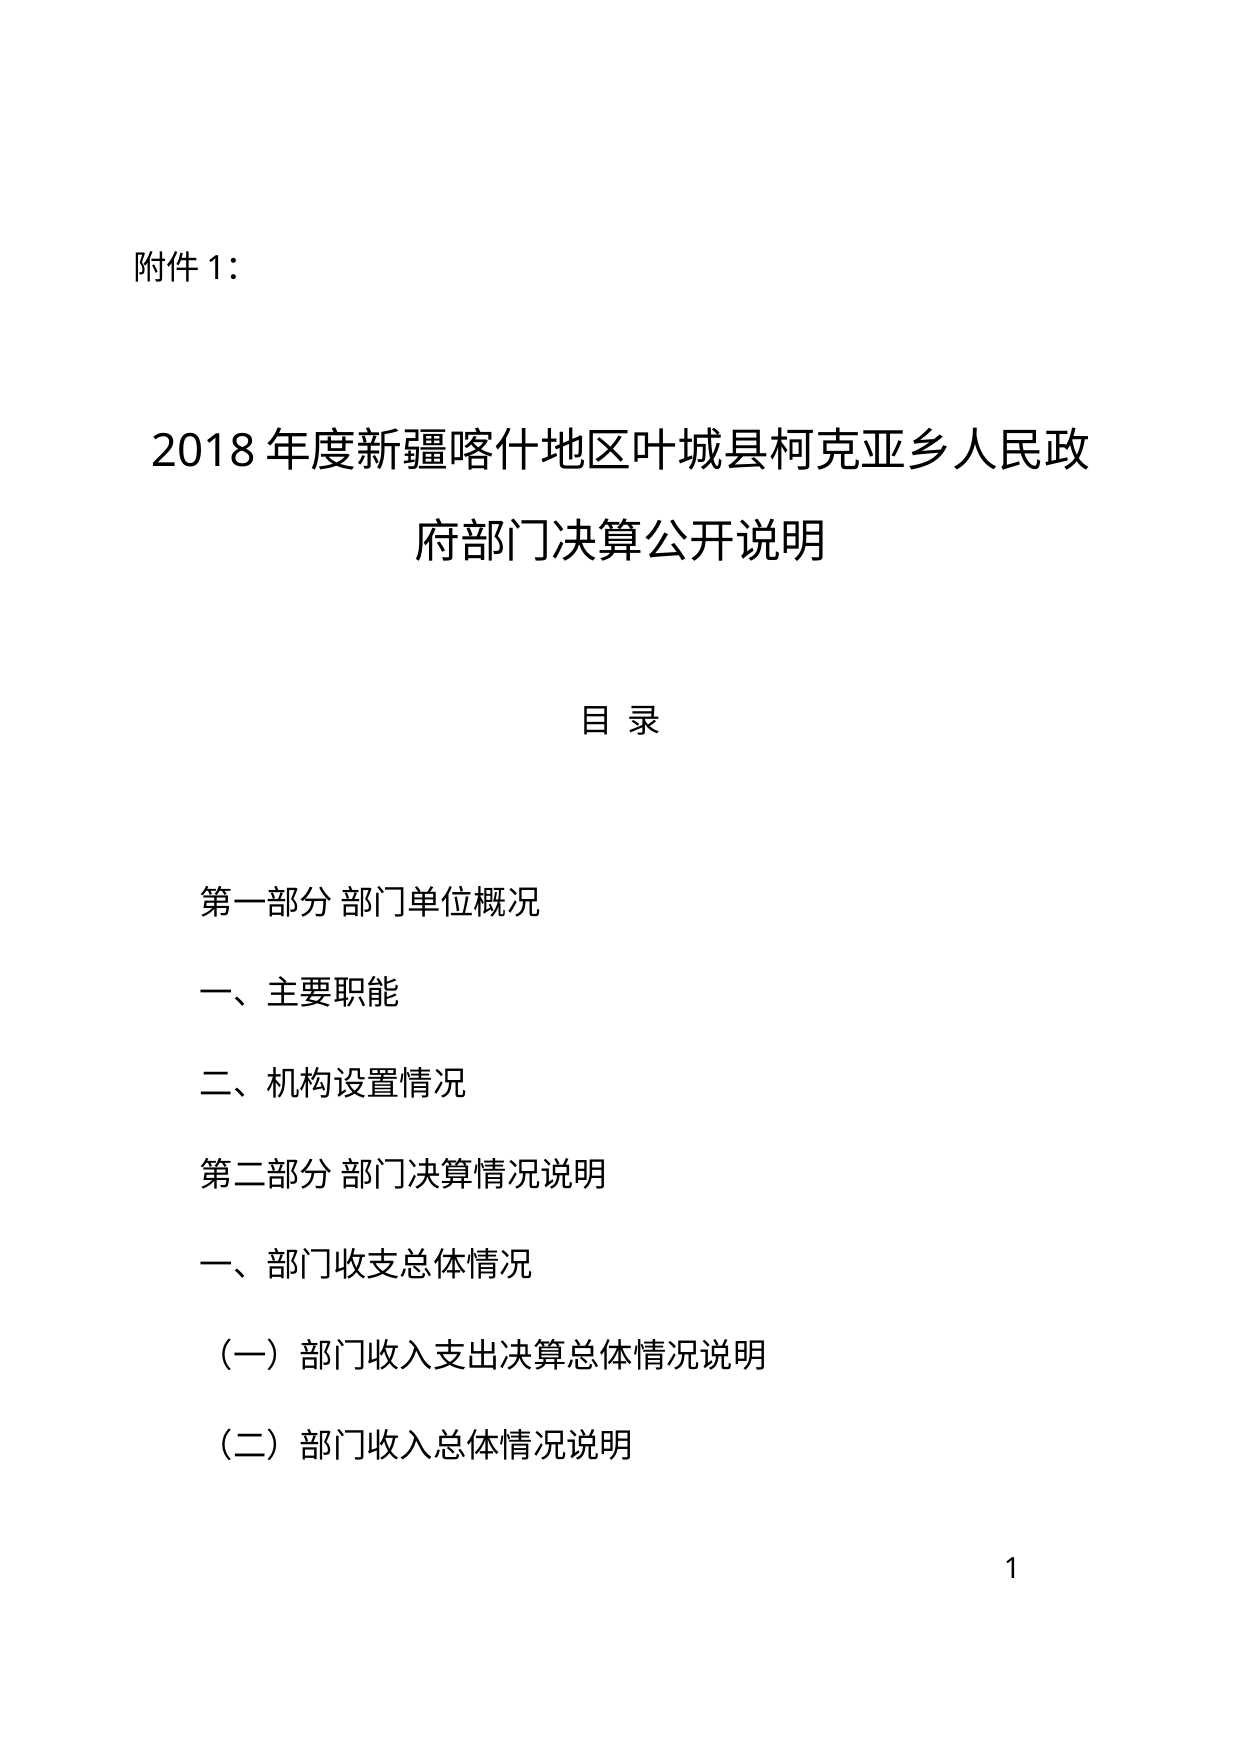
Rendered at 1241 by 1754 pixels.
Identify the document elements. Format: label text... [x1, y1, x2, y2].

text 第一部分 部门单位概况 [133, 854, 1107, 945]
text （一）部门收入支出决算总体情况说明 [133, 1307, 1107, 1398]
text 附件1： [133, 220, 1107, 311]
text （二）部门收入总体情况说明 [133, 1398, 1107, 1489]
text 一、主要职能 [133, 945, 1107, 1036]
text 第二部分 部门决算情况说明 [133, 1126, 1107, 1217]
text 目 录 [133, 673, 1107, 764]
text 一、部门收支总体情况 [133, 1217, 1107, 1307]
text 2018年度新疆喀什地区叶城县柯克亚乡人民政府部门决算公开说明 [133, 401, 1107, 582]
text 二、机构设置情况 [133, 1036, 1107, 1126]
